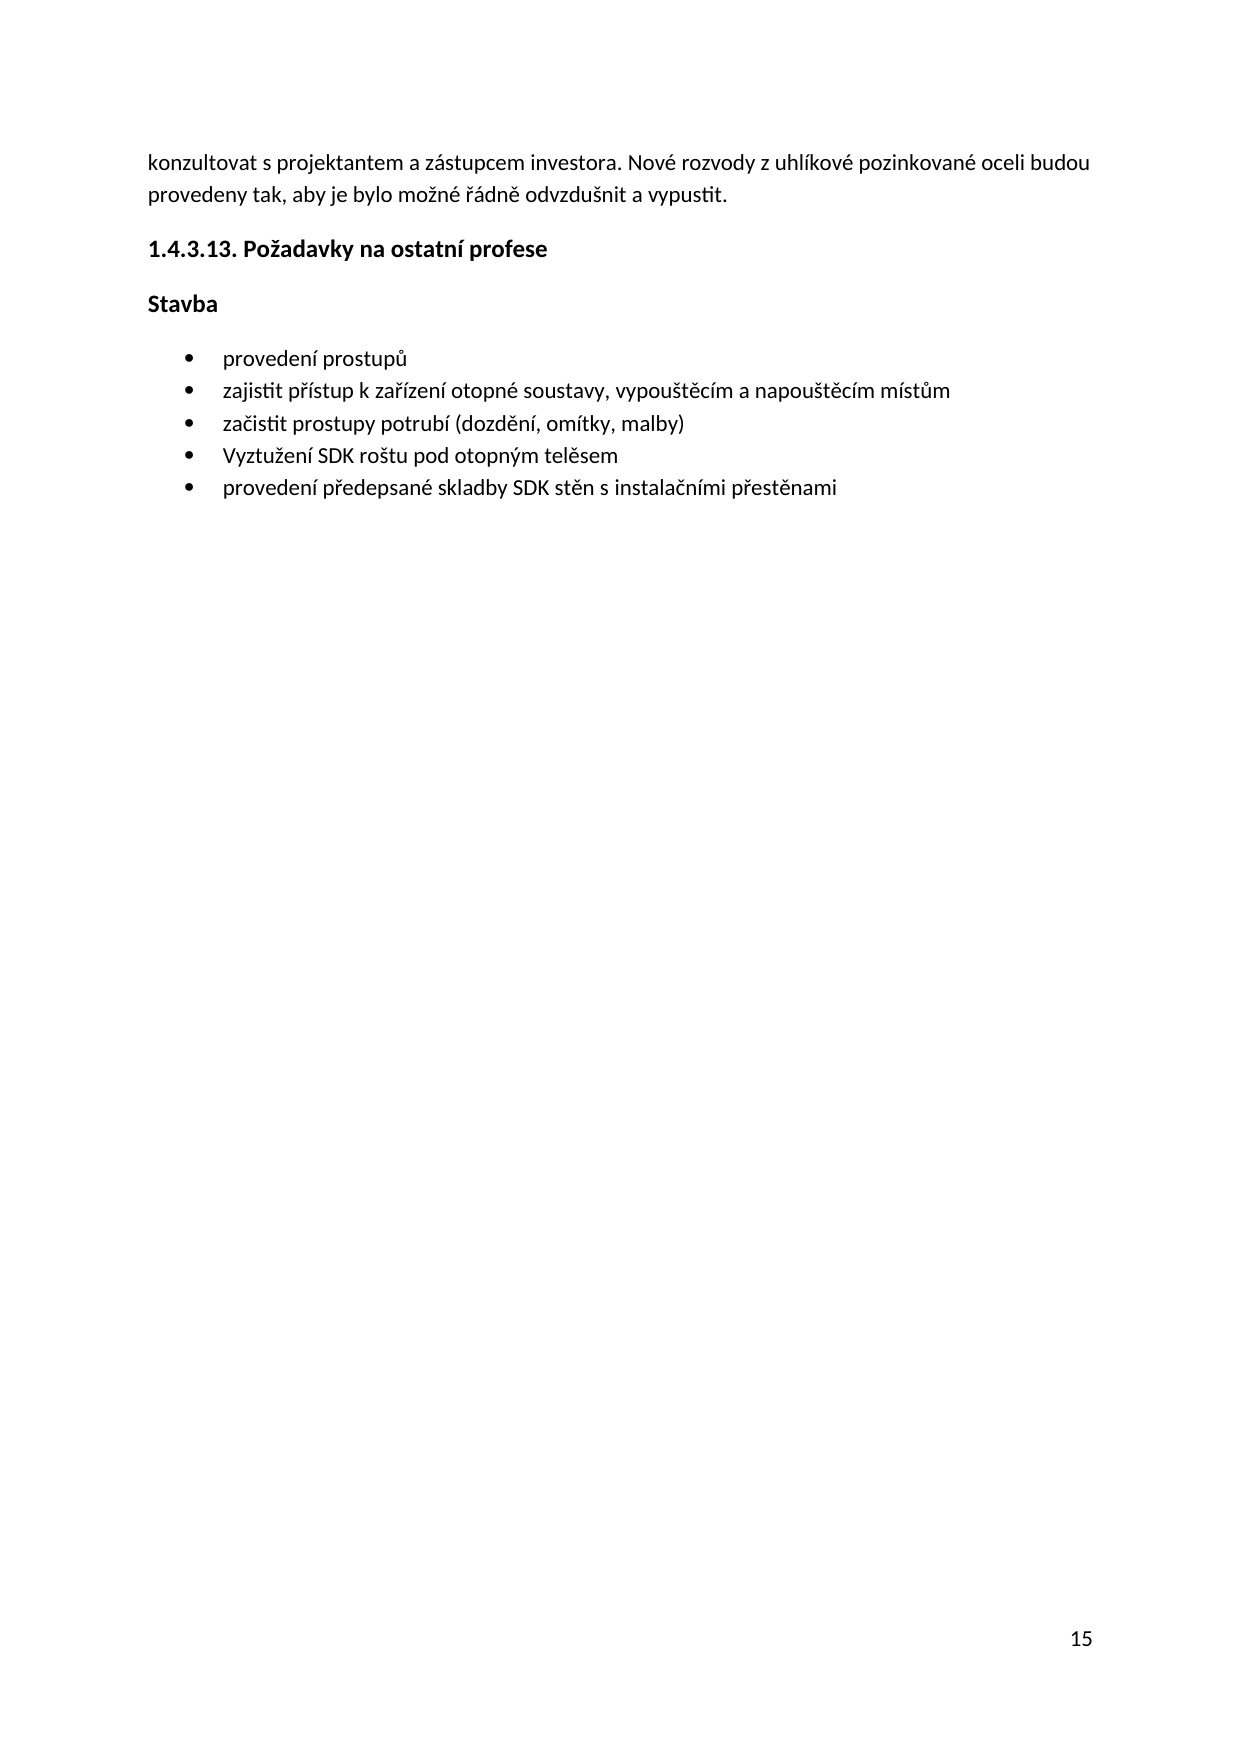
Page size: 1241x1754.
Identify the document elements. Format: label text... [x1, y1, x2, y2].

list Vyztužení SDK roštu pod otopným telěsem [185, 441, 1093, 469]
text 1.4.3.13. Požadavky na ostatní profese [148, 233, 1093, 263]
list provedení předepsané skladby SDK stěn s instalačními přestěnami [185, 473, 1093, 501]
list začistit prostupy potrubí (dozdění, omítky, malby) [185, 409, 1093, 437]
text Stavba [148, 289, 1093, 319]
list zajistit přístup k zařízení otopné soustavy, vypouštěcím a napouštěcím místům [185, 377, 1093, 405]
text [148, 148, 1093, 208]
list provedení prostupů [185, 344, 1093, 372]
